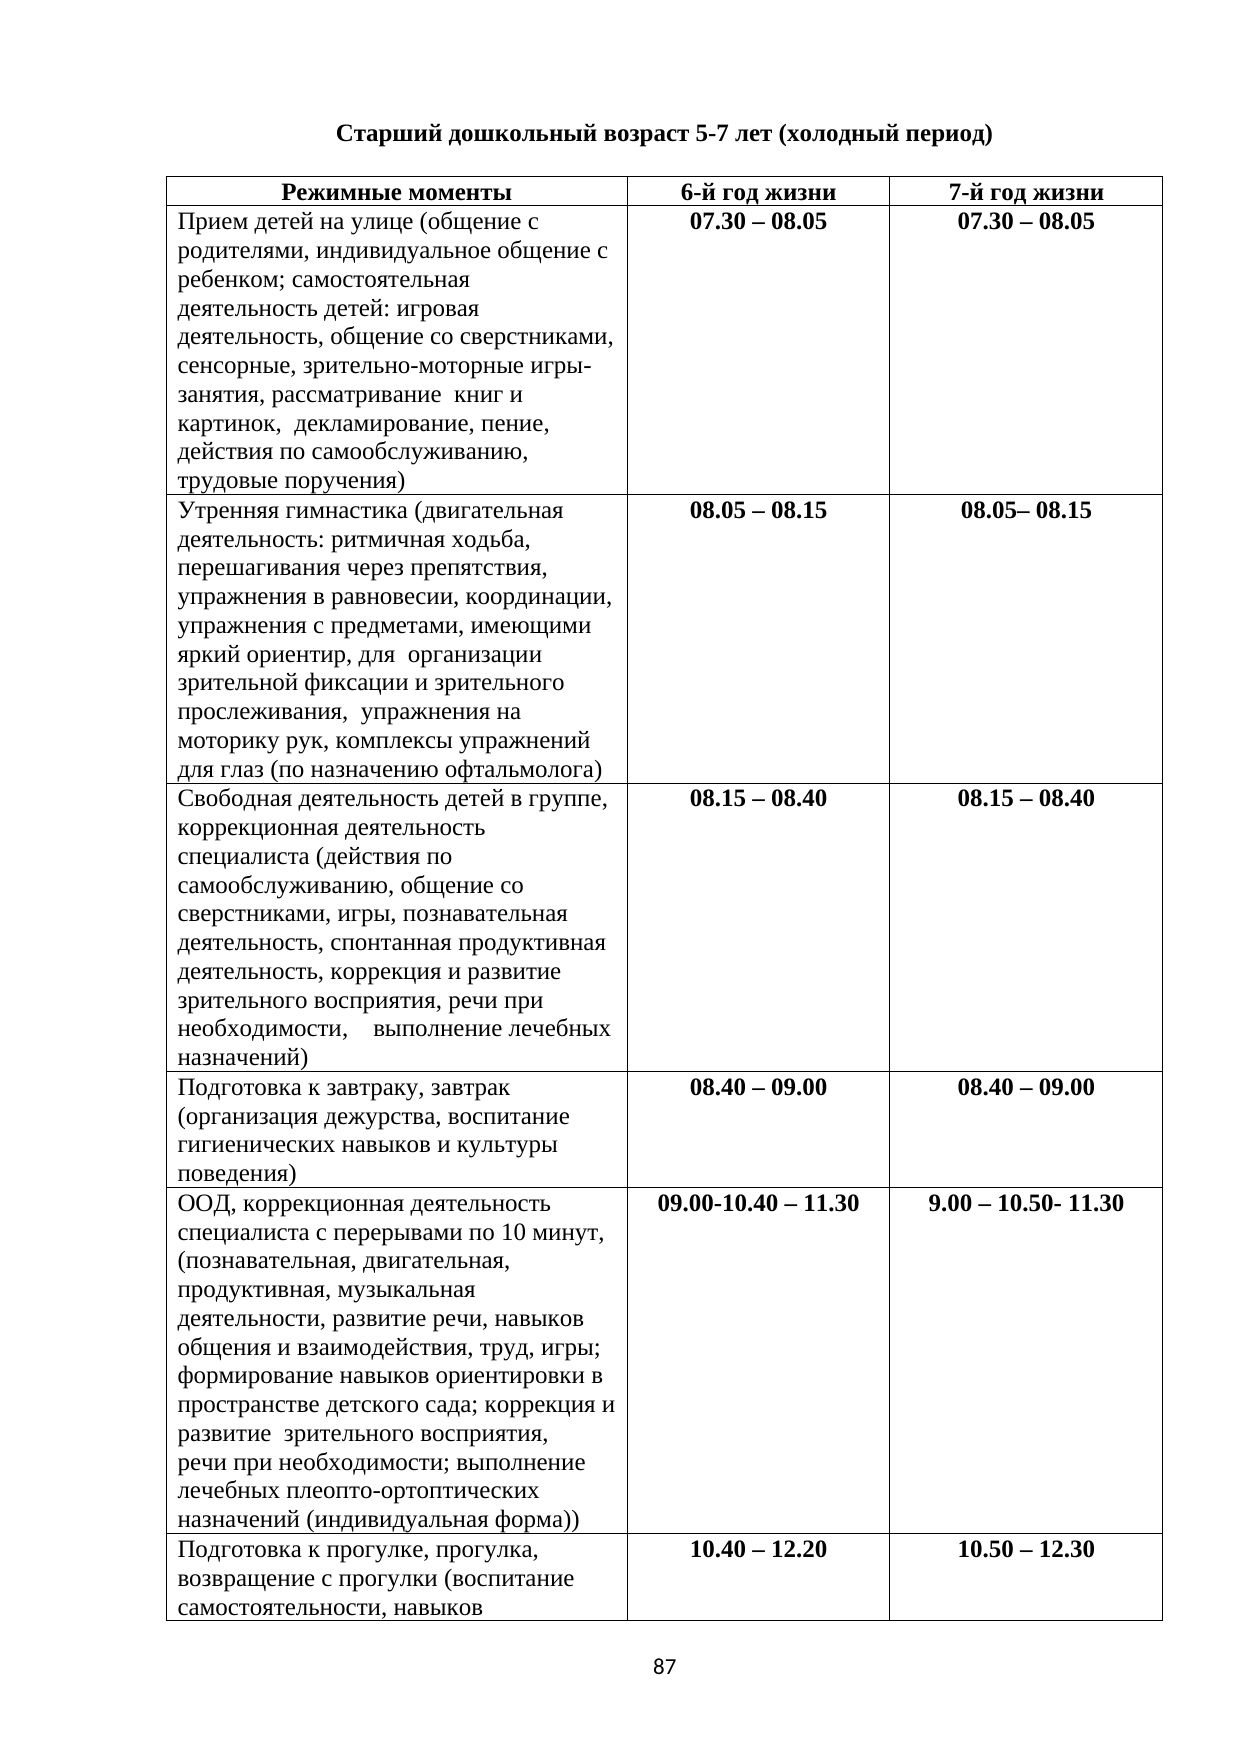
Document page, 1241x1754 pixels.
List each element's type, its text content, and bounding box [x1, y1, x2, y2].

table_cell 07.30 – 08.05 [628, 206, 889, 494]
table_cell 07.30 – 08.05 [890, 206, 1162, 494]
table_header 6-й год жизни [628, 177, 889, 205]
table_cell 10.50 – 12.30 [890, 1534, 1162, 1620]
table_cell 09.00-10.40 – 11.30 [628, 1188, 889, 1533]
table_cell Свободная деятельность детей в группе, коррекционная деятельность специалиста (действия по самообслуживанию, общение со сверстниками, игры, познавательная деятельность, спонтанная продуктивная деятельность, коррекция и развитие зрительного восприятия, речи при необходимости, выполнение лечебных назначений) [167, 784, 627, 1071]
text Старший дошкольный возраст 5-7 лет (холодный период) [177, 118, 1152, 147]
table_header Режимные моменты [167, 177, 627, 205]
table_cell ООД, коррекционная деятельность специалиста с перерывами по 10 минут, (познавательная, двигательная, продуктивная, музыкальная деятельности, развитие речи, навыков общения и взаимодействия, труд, игры; формирование навыков ориентировки в пространстве детского сада; коррекция и развитие зрительного восприятия, речи при необходимости; выполнение лечебных плеопто-ортоптических назначений (индивидуальная форма)) [167, 1188, 627, 1533]
table_cell 08.40 – 09.00 [628, 1072, 889, 1187]
table_cell Прием детей на улице (общение с родителями, индивидуальное общение с ребенком; самостоятельная деятельность детей: игровая деятельность, общение со сверстниками, сенсорные, зрительно-моторные игры-занятия, рассматривание книг и картинок, декламирование, пение, действия по самообслуживанию, трудовые поручения) [167, 206, 627, 494]
table_header 7-й год жизни [890, 177, 1162, 205]
table_cell 08.15 – 08.40 [628, 784, 889, 1071]
table_cell 08.05 – 08.15 [628, 495, 889, 782]
table_cell 10.40 – 12.20 [628, 1534, 889, 1620]
table_cell 9.00 – 10.50- 11.30 [890, 1188, 1162, 1533]
table_cell 08.05– 08.15 [890, 495, 1162, 782]
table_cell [167, 1534, 627, 1620]
table_cell Подготовка к завтраку, завтрак (организация дежурства, воспитание гигиенических навыков и культуры поведения) [167, 1072, 627, 1187]
table_cell 08.15 – 08.40 [890, 784, 1162, 1071]
table_cell Утренняя гимнастика (двигательная деятельность: ритмичная ходьба, перешагивания через препятствия, упражнения в равновесии, координации, упражнения с предметами, имеющими яркий ориентир, для организации зрительной фиксации и зрительного прослеживания, упражнения на моторику рук, комплексы упражнений для глаз (по назначению офтальмолога) [167, 495, 627, 782]
table_cell 08.40 – 09.00 [890, 1072, 1162, 1187]
